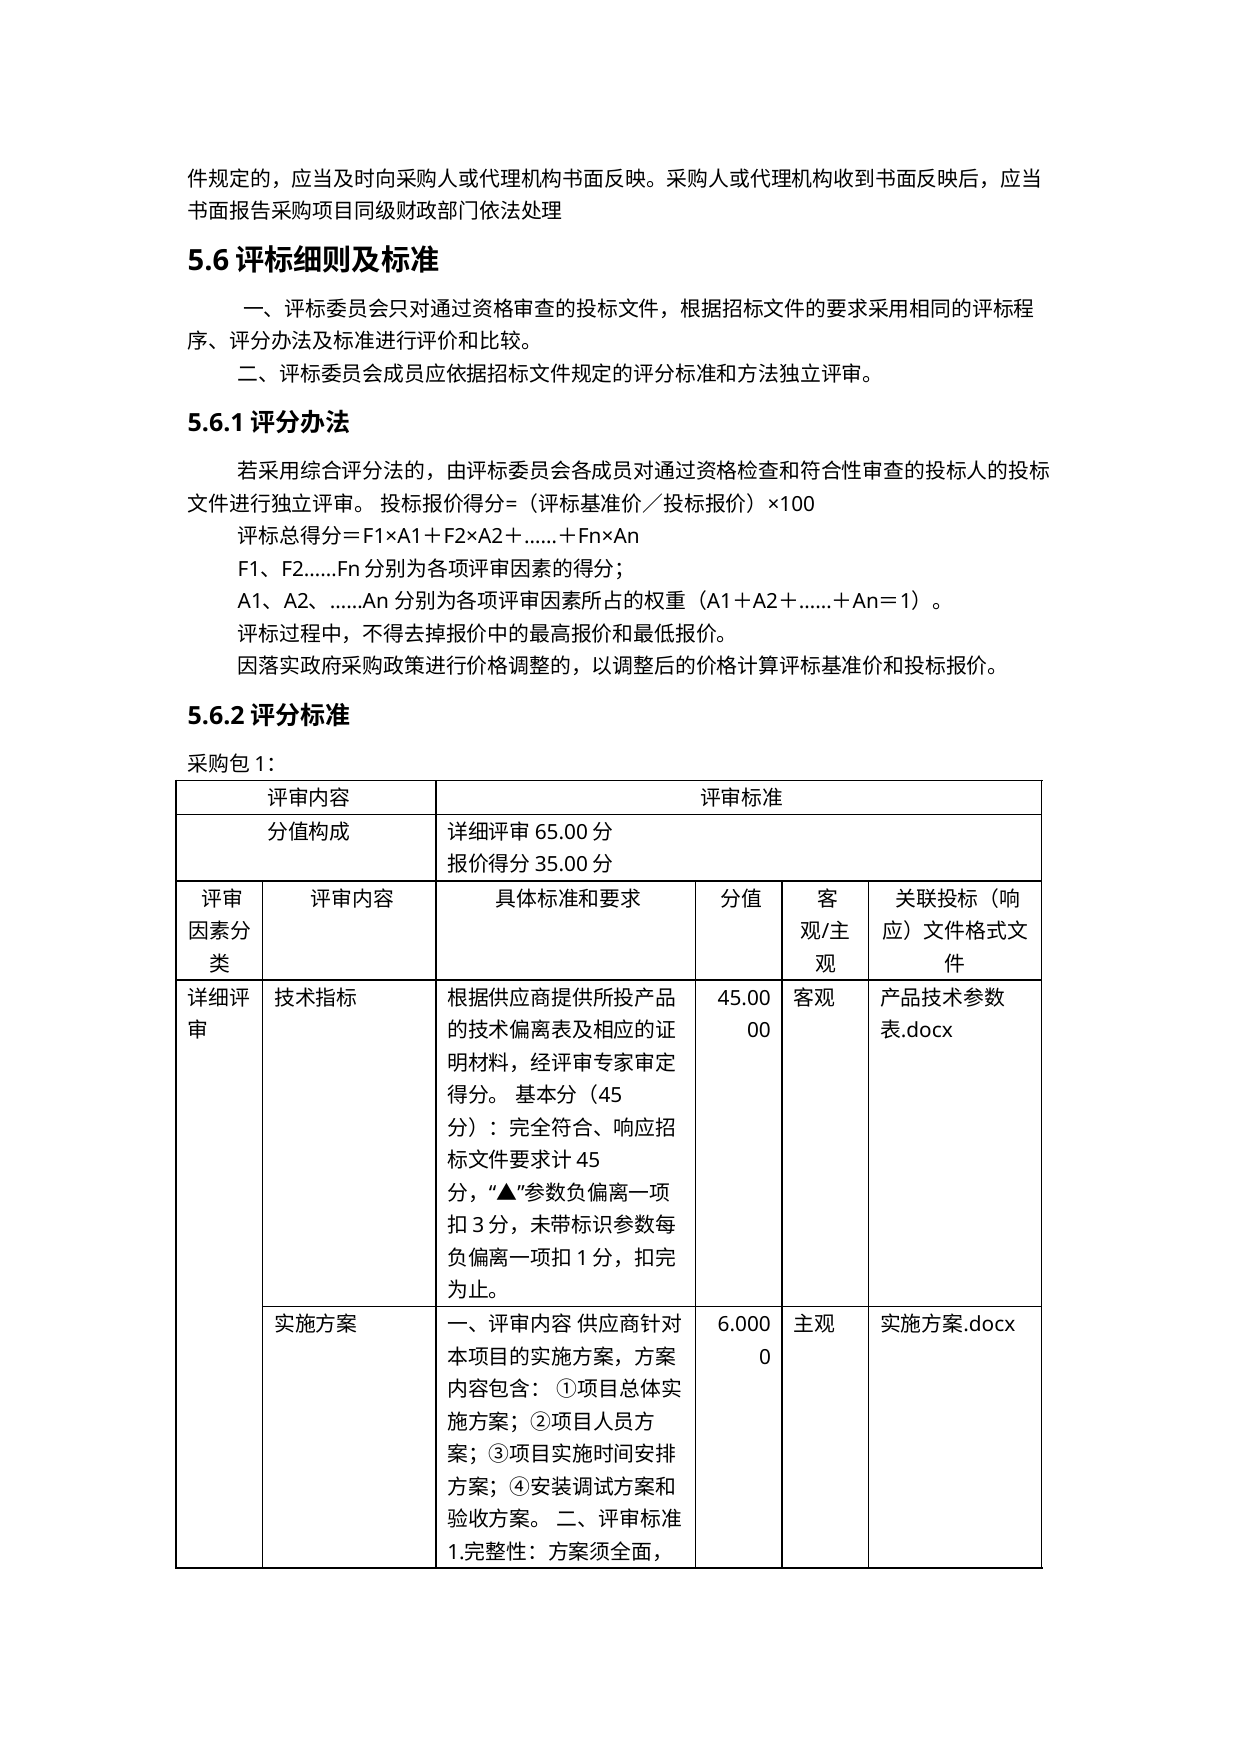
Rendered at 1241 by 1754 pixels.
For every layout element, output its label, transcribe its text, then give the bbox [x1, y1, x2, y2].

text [187, 162, 1053, 227]
table_header 评审内容 [177, 781, 435, 813]
text 二、评标委员会成员应依据招标文件规定的评分标准和方法独立评审。 [187, 357, 1053, 389]
text A1、A2、……An 分别为各项评审因素所占的权重（A1＋A2＋……＋An＝1）。 [187, 584, 1053, 617]
table_cell 详细评审65.00分 报价得分35.00分 [437, 815, 1041, 880]
text 5.6评标细则及标准 [187, 227, 1053, 292]
table_cell 客观/主观 [783, 882, 868, 979]
table_cell 产品技术参数表.docx [869, 981, 1041, 1306]
table_cell 评审因素分类 [177, 882, 262, 979]
table_header 评审标准 [437, 781, 1041, 813]
table_cell 主观 [783, 1307, 868, 1567]
text 5.6.2评分标准 [187, 682, 1053, 747]
table_cell 评审内容 [263, 882, 435, 979]
text F1、F2……Fn分别为各项评审因素的得分； [187, 552, 1053, 584]
table_cell 实施方案 [263, 1307, 435, 1567]
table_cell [437, 1307, 695, 1567]
text 一、评标委员会只对通过资格审查的投标文件，根据招标文件的要求采用相同的评标程序、评分办法及标准进行评价和比较。 [187, 292, 1053, 357]
text 因落实政府采购政策进行价格调整的，以调整后的价格计算评标基准价和投标报价。 [187, 649, 1053, 682]
table_cell 具体标准和要求 [437, 882, 695, 979]
table_cell 根据供应商提供所投产品的技术偏离表及相应的证明材料，经评审专家审定得分。 基本分（45分）：完全符合、响应招标文件要求计45分，“▲”参数负偏离一项扣3分，未带标识参数每负偏离一项扣1分，扣完为止。 [437, 981, 695, 1306]
table_cell 分值 [696, 882, 781, 979]
text 5.6.1评分办法 [187, 389, 1053, 454]
text 若采用综合评分法的，由评标委员会各成员对通过资格检查和符合性审查的投标人的投标文件进行独立评审。 投标报价得分=（评标基准价／投标报价）×100 [187, 454, 1053, 519]
text 评标总得分＝F1×A1＋F2×A2＋……＋Fn×An [187, 519, 1053, 552]
table_cell 客观 [783, 981, 868, 1306]
table_cell 关联投标（响应）文件格式文件 [869, 882, 1041, 979]
table_cell 技术指标 [263, 981, 435, 1306]
table_cell 实施方案.docx [869, 1307, 1041, 1567]
text 评标过程中，不得去掉报价中的最高报价和最低报价。 [187, 617, 1053, 649]
table_cell 6.0000 [696, 1307, 781, 1567]
table_cell 分值构成 [177, 815, 435, 880]
table_cell 详细评审 [177, 981, 262, 1567]
text 采购包1： [187, 747, 1053, 779]
table_cell 45.0000 [696, 981, 781, 1306]
